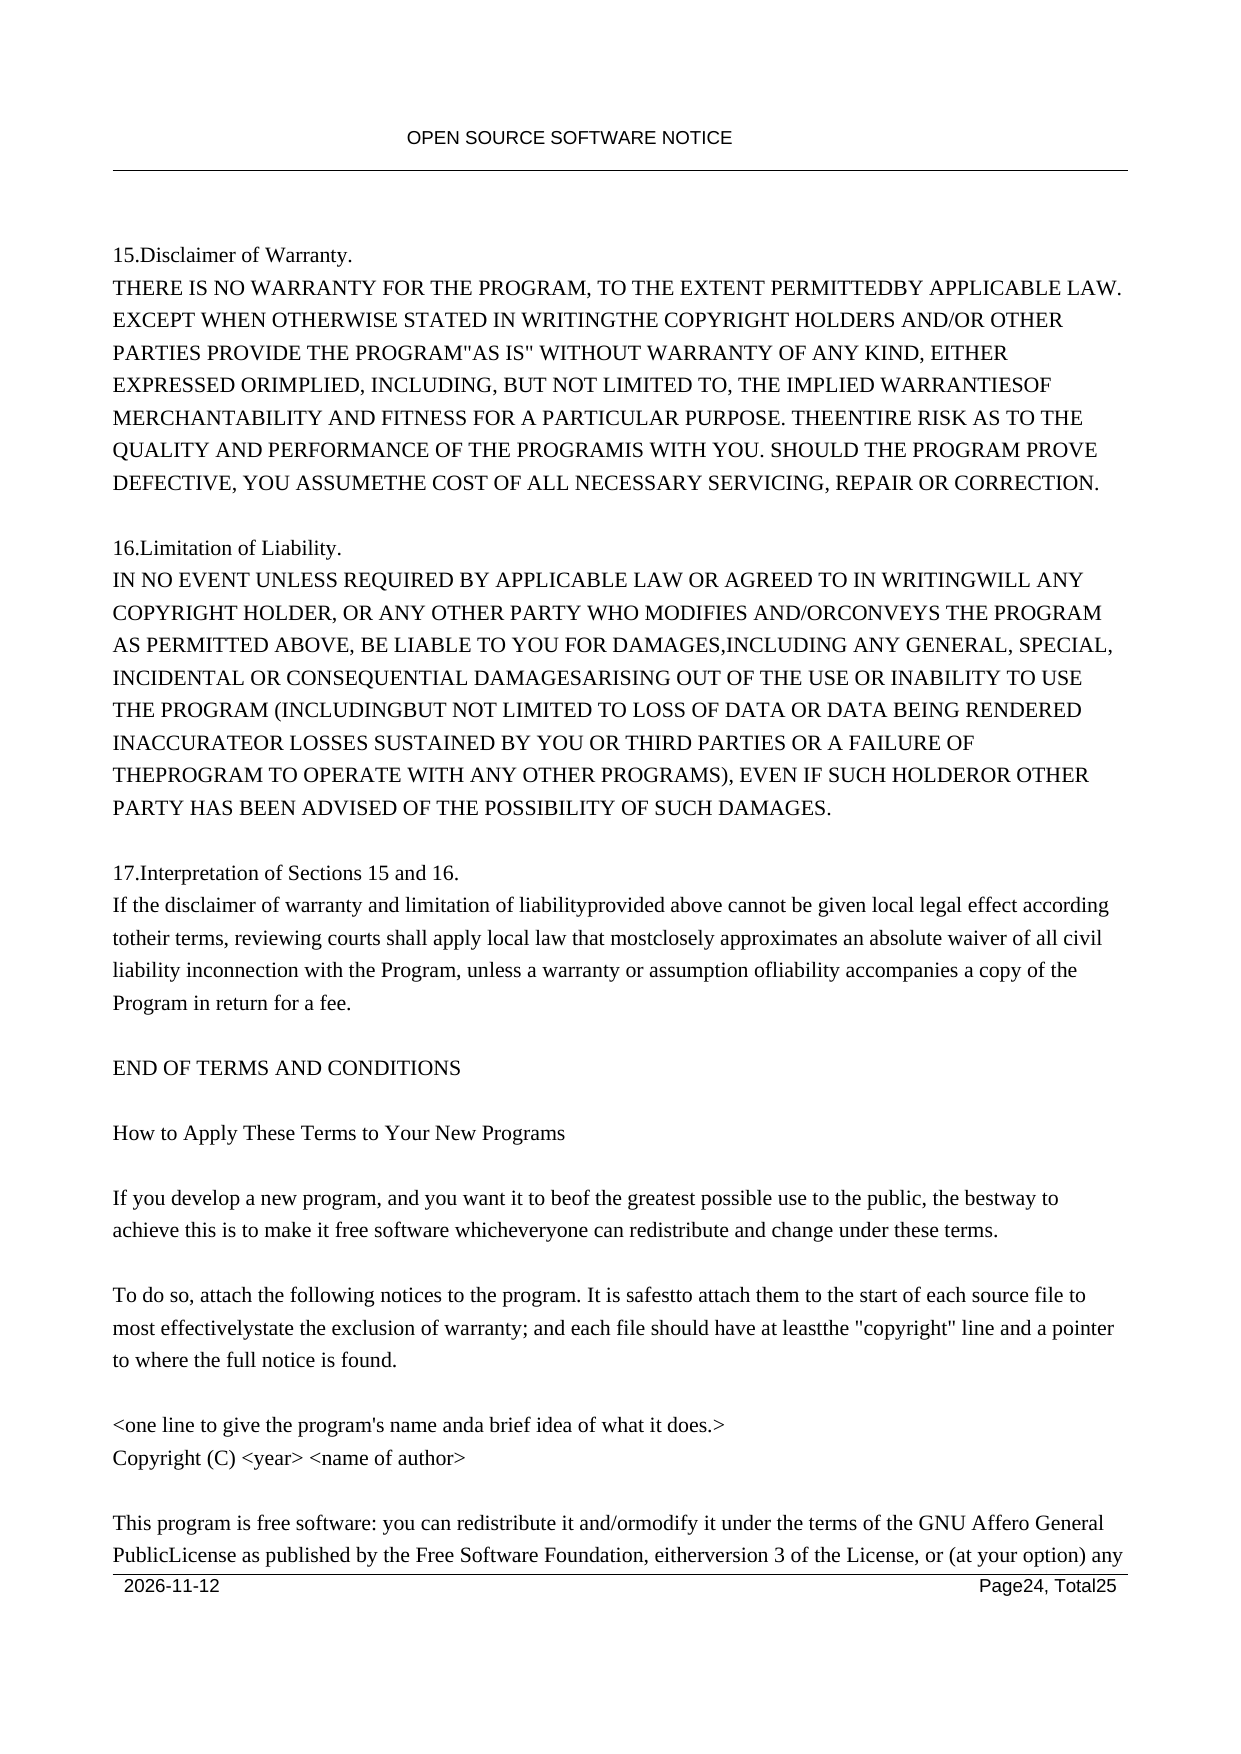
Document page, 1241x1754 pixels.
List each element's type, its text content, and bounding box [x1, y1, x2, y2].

text THERE IS NO WARRANTY FOR THE PROGRAM, TO THE EXTENT PERMITTEDBY APPLICABLE LAW. EXCEPT WHEN OTHERWISE STATED IN WRITINGTHE COPYRIGHT HOLDERS AND/OR OTHER PARTIES PROVIDE THE PROGRAM"AS IS" WITHOUT WARRANTY OF ANY KIND, EITHER EXPRESSED ORIMPLIED, INCLUDING, BUT NOT LIMITED TO, THE IMPLIED WARRANTIESOF MERCHANTABILITY AND FITNESS FOR A PARTICULAR PURPOSE. THEENTIRE RISK AS TO THE QUALITY AND PERFORMANCE OF THE PROGRAMIS WITH YOU. SHOULD THE PROGRAM PROVE DEFECTIVE, YOU ASSUMETHE COST OF ALL NECESSARY SERVICING, REPAIR OR CORRECTION. [112, 271, 1128, 499]
text If the disclaimer of warranty and limitation of liabilityprovided above cannot be given local legal effect according totheir terms, reviewing courts shall apply local law that mostclosely approximates an absolute waiver of all civil liability inconnection with the Program, unless a warranty or assumption ofliability accompanies a copy of the Program in return for a fee. [112, 889, 1128, 1019]
text To do so, attach the following notices to the program. It is safestto attach them to the start of each source file to most effectivelystate the exclusion of warranty; and each file should have at leastthe "copyright" line and a pointer to where the full notice is found. [112, 1279, 1128, 1376]
text How to Apply These Terms to Your New Programs [112, 1116, 1128, 1149]
text Copyright (C) <year> <name of author> [112, 1441, 1128, 1474]
text END OF TERMS AND CONDITIONS [112, 1051, 1128, 1084]
text 16.Limitation of Liability. [112, 531, 1128, 564]
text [112, 1506, 1128, 1571]
text IN NO EVENT UNLESS REQUIRED BY APPLICABLE LAW OR AGREED TO IN WRITINGWILL ANY COPYRIGHT HOLDER, OR ANY OTHER PARTY WHO MODIFIES AND/ORCONVEYS THE PROGRAM AS PERMITTED ABOVE, BE LIABLE TO YOU FOR DAMAGES,INCLUDING ANY GENERAL, SPECIAL, INCIDENTAL OR CONSEQUENTIAL DAMAGESARISING OUT OF THE USE OR INABILITY TO USE THE PROGRAM (INCLUDINGBUT NOT LIMITED TO LOSS OF DATA OR DATA BEING RENDERED INACCURATEOR LOSSES SUSTAINED BY YOU OR THIRD PARTIES OR A FAILURE OF THEPROGRAM TO OPERATE WITH ANY OTHER PROGRAMS), EVEN IF SUCH HOLDEROR OTHER PARTY HAS BEEN ADVISED OF THE POSSIBILITY OF SUCH DAMAGES. [112, 564, 1128, 824]
text If you develop a new program, and you want it to beof the greatest possible use to the public, the bestway to achieve this is to make it free software whicheveryone can redistribute and change under these terms. [112, 1181, 1128, 1246]
text 17.Interpretation of Sections 15 and 16. [112, 856, 1128, 889]
text <one line to give the program's name anda brief idea of what it does.> [112, 1409, 1128, 1441]
text 15.Disclaimer of Warranty. [112, 239, 1128, 271]
